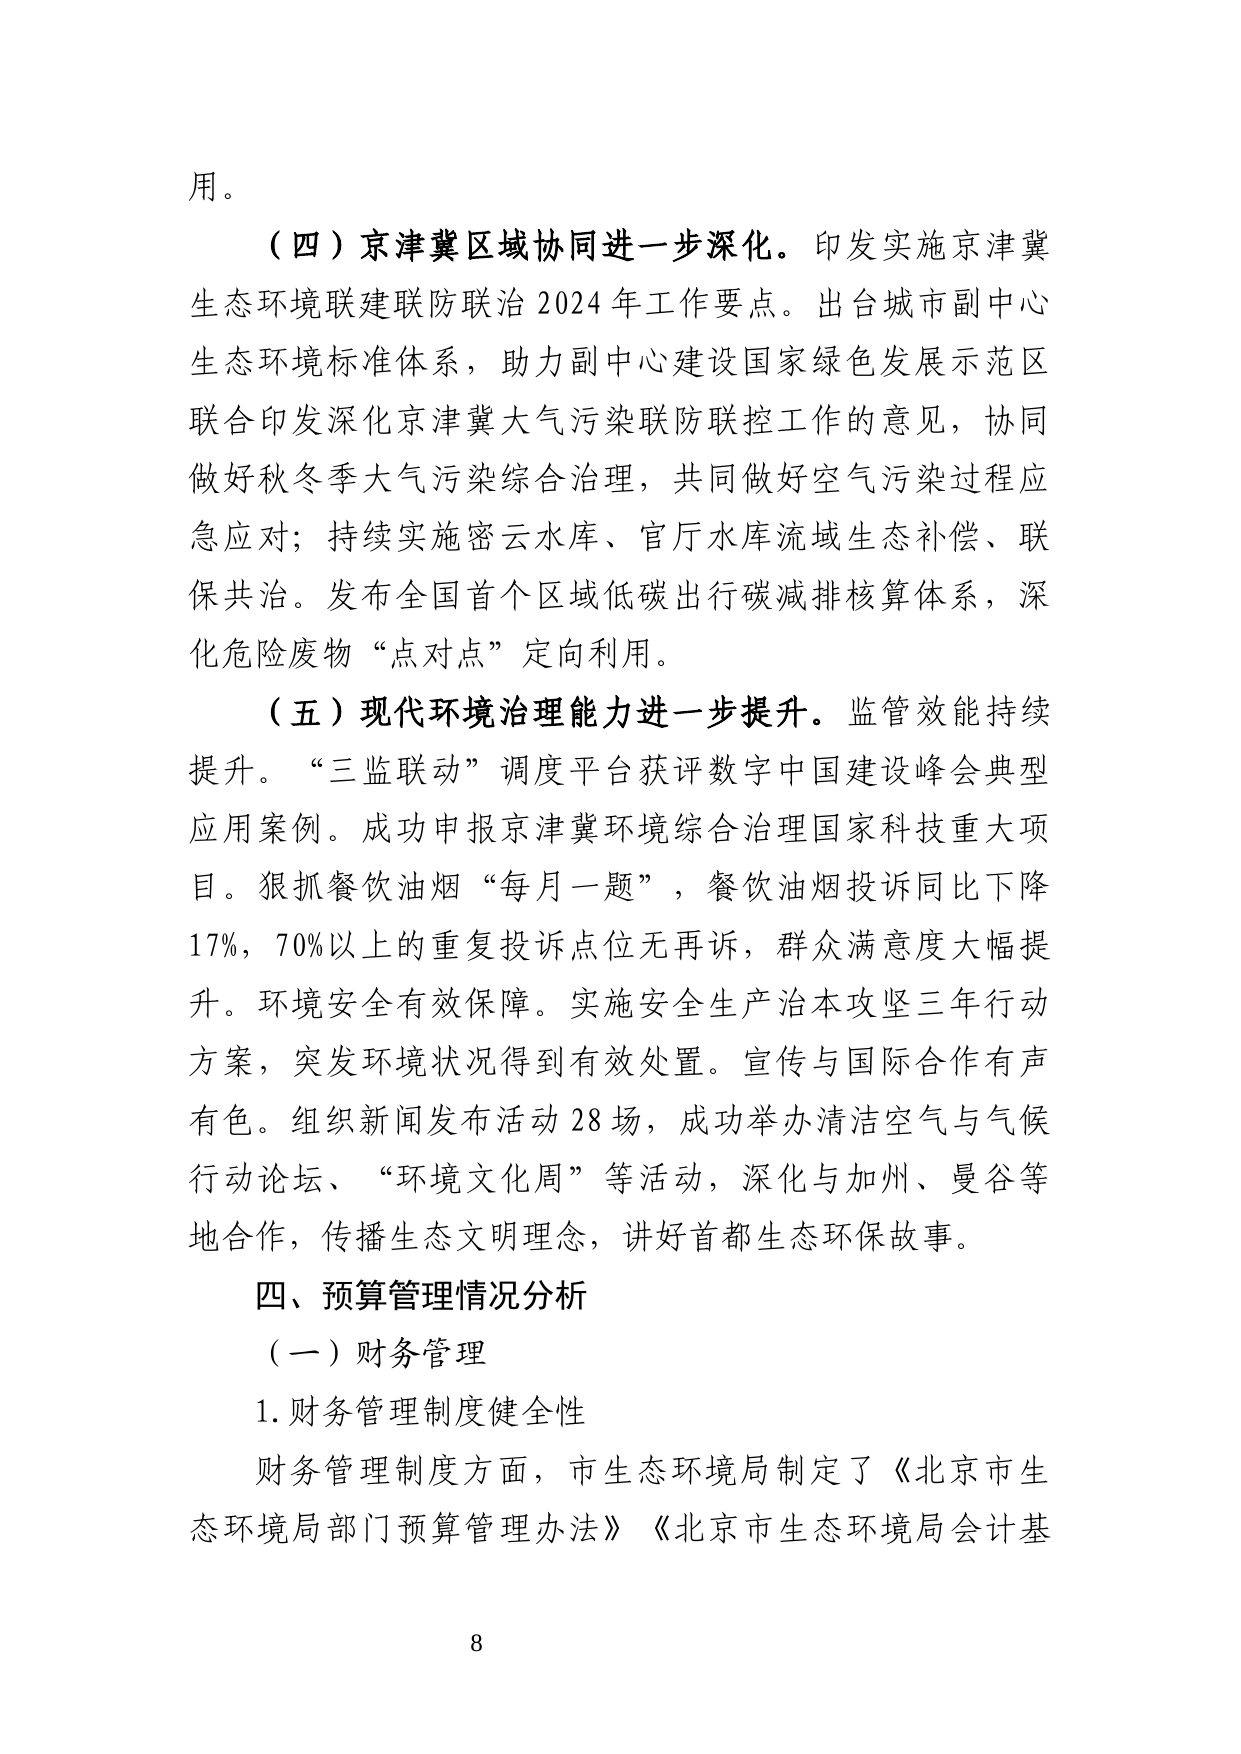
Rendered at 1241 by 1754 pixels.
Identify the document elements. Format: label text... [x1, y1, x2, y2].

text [187, 1435, 1053, 1552]
text 四、预算管理情况分析 [187, 1260, 1053, 1319]
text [187, 152, 1053, 210]
text （一）财务管理 [187, 1319, 1053, 1377]
text （四）京津冀区域协同进一步深化。印发实施京津冀生态环境联建联防联治2024年工作要点。出台城市副中心生态环境标准体系，助力副中心建设国家绿色发展示范区。联合印发深化京津冀大气污染联防联控工作的意见，协同做好秋冬季大气污染综合治理，共同做好空气污染过程应急应对；持续实施密云水库、官厅水库流域生态补偿、联保共治。发布全国首个区域低碳出行碳减排核算体系，深化危险废物“点对点”定向利用。 [187, 210, 1053, 677]
text 1.财务管理制度健全性 [187, 1377, 1053, 1435]
text （五）现代环境治理能力进一步提升。监管效能持续提升。“三监联动”调度平台获评数字中国建设峰会典型应用案例。成功申报京津冀环境综合治理国家科技重大项目。狠抓餐饮油烟“每月一题”，餐饮油烟投诉同比下降17%，70%以上的重复投诉点位无再诉，群众满意度大幅提升。环境安全有效保障。实施安全生产治本攻坚三年行动方案，突发环境状况得到有效处置。宣传与国际合作有声有色。组织新闻发布活动28场，成功举办清洁空气与气候行动论坛、“环境文化周”等活动，深化与加州、曼谷等地合作，传播生态文明理念，讲好首都生态环保故事。 [187, 677, 1053, 1260]
